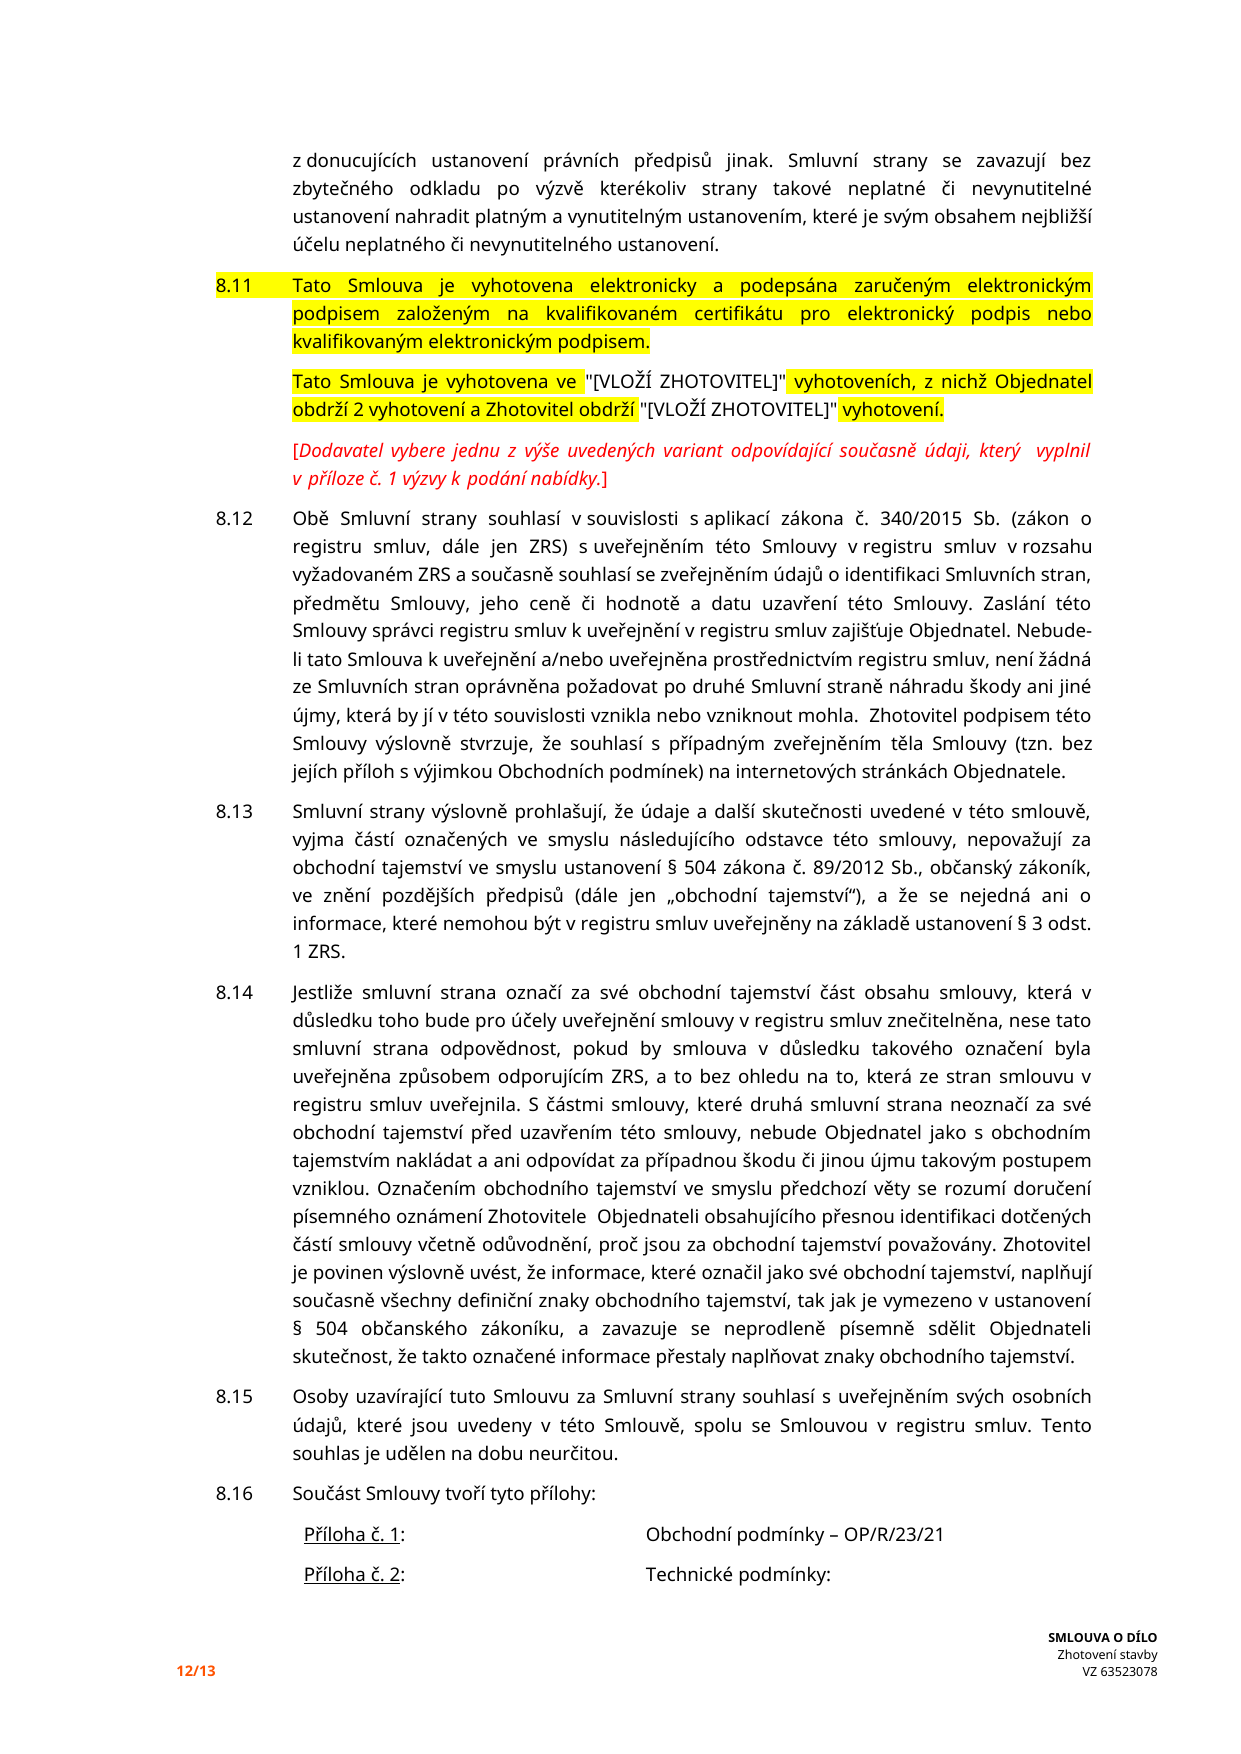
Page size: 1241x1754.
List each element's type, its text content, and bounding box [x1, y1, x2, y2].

text Osoby uzavírající tuto Smlouvu za Smluvní strany souhlasí s uveřejněním svých osobních údajů, které jsou uvedeny v této Smlouvě, spolu se Smlouvou v registru smluv. Tento souhlas je udělen na dobu neurčitou. [216, 1384, 1093, 1465]
table_cell Příloha č. 2: [216, 1561, 572, 1601]
text Tato Smlouva je vyhotovena elektronicky a podepsána zaručeným elektronickým podpisem založeným na kvalifikovaném certifikátu pro elektronický podpis nebo kvalifikovaným elektronickým podpisem. [216, 298, 1093, 354]
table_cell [572, 1561, 1093, 1601]
text Jestliže smluvní strana označí za své obchodní tajemství část obsahu smlouvy, která v důsledku toho bude pro účely uveřejnění smlouvy v registru smluv znečitelněna, nese tato smluvní strana odpovědnost, pokud by smlouva v důsledku takového označení byla uveřejněna způsobem odporujícím ZRS, a to bez ohledu na to, která ze stran smlouvu v registru smluv uveřejnila. S částmi smlouvy, které druhá smluvní strana neoznačí za své obchodní tajemství před uzavřením této smlouvy, nebude Objednatel jako s obchodním tajemstvím nakládat a ani odpovídat za případnou škodu či jinou újmu takovým postupem vzniklou. Označením obchodního tajemství ve smyslu předchozí věty se rozumí doručení písemného oznámení Zhotovitele Objednateli obsahujícího přesnou identifikaci dotčených částí smlouvy včetně odůvodnění, proč jsou za obchodní tajemství považovány. Zhotovitel je povinen výslovně uvést, že informace, které označil jako své obchodní tajemství, naplňují současně všechny definiční znaky obchodního tajemství, tak jak je vymezeno v ustanovení § 504 občanského zákoníku, a zavazuje se neprodleně písemně sdělit Objednateli skutečnost, že takto označené informace přestaly naplňovat znaky obchodního tajemství. [216, 979, 1093, 1369]
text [216, 147, 1093, 257]
list Tato Smlouva je vyhotovena ve "[VLOŽÍ ZHOTOVITEL]" vyhotoveních, z nichž Objednatel obdrží 2 vyhotovení a Zhotovitel obdrží "[VLOŽÍ ZHOTOVITEL]" vyhotovení. [292, 369, 1093, 422]
table_header Příloha č. 1: [216, 1521, 572, 1561]
text Smluvní strany výslovně prohlašují, že údaje a další skutečnosti uvedené v této smlouvě, vyjma částí označených ve smyslu následujícího odstavce této smlouvy, nepovažují za obchodní tajemství ve smyslu ustanovení § 504 zákona č. 89/2012 Sb., občanský zákoník, ve znění pozdějších předpisů (dále jen „obchodní tajemství“), a že se nejedná ani o informace, které nemohou být v registru smluv uveřejněny na základě ustanovení § 3 odst. 1 ZRS. [216, 798, 1093, 964]
list [Dodavatel vybere jednu z výše uvedených variant odpovídající současně údaji, který vyplnil v příloze č. 1 výzvy k podání nabídky.] [292, 437, 1093, 491]
text Součást Smlouvy tvoří tyto přílohy: [216, 1480, 1093, 1506]
text Obě Smluvní strany souhlasí v souvislosti s aplikací zákona č. 340/2015 Sb. (zákon o registru smluv, dále jen ZRS) s uveřejněním této Smlouvy v registru smluv v rozsahu vyžadovaném ZRS a současně souhlasí se zveřejněním údajů o identifikaci Smluvních stran, předmětu Smlouvy, jeho ceně či hodnotě a datu uzavření této Smlouvy. Zaslání této Smlouvy správci registru smluv k uveřejnění v registru smluv zajišťuje Objednatel. Nebude-li tato Smlouva k uveřejnění a/nebo uveřejněna prostřednictvím registru smluv, není žádná ze Smluvních stran oprávněna požadovat po druhé Smluvní straně náhradu škody ani jiné újmy, která by jí v této souvislosti vznikla nebo vzniknout mohla. Zhotovitel podpisem této Smlouvy výslovně stvrzuje, že souhlasí s případným zveřejněním těla Smlouvy (tzn. bez jejích příloh s výjimkou Obchodních podmínek) na internetových stránkách Objednatele. [216, 506, 1093, 783]
table_header Obchodní podmínky – OP/R/23/21 [572, 1521, 1093, 1561]
